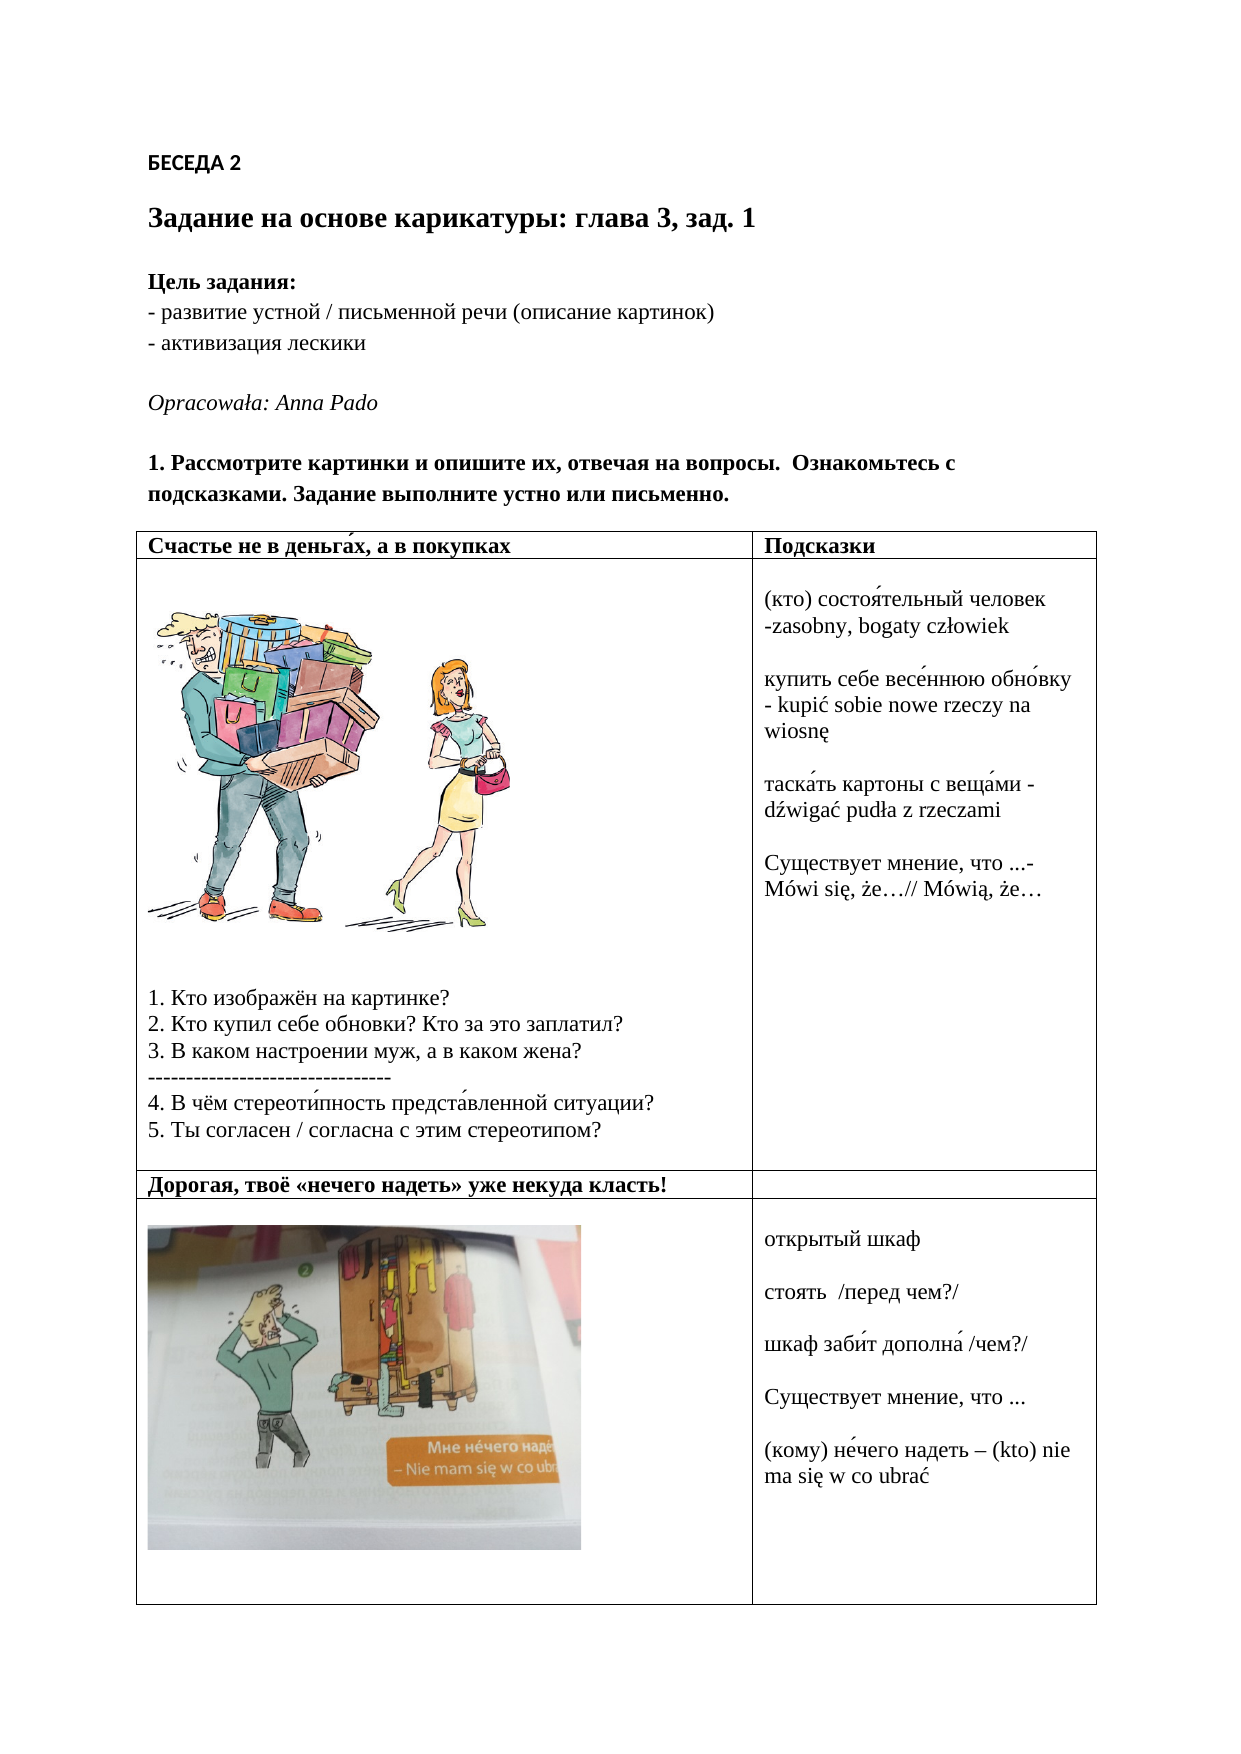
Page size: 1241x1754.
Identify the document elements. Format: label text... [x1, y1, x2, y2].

picture [147, 1225, 582, 1550]
table_header Подсказки [753, 532, 1096, 558]
text Задание на основе карикатуры: глава 3, зад. 1 Цель задания: - развитие устной / письменной речи (описание картинок) - активизация лескики Opracowała: Anna Pado 1. Рассмотрите картинки и опишите их, отвечая на вопросы. Ознакомьтесь с подсказками. Задание выполните устно или письменно. [148, 201, 1093, 506]
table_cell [753, 1199, 1096, 1604]
text БЕСЕДА 2 [148, 148, 1093, 176]
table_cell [137, 1199, 752, 1604]
table_cell 1. Кто изображён на картинке? 2. Кто купил себе обновки? Кто за это заплатил? 3. В каком настроении муж, а в каком жена? -------------------------------- 4. В чём стереоти́пность предста́вленной ситуации? 5. Ты согласен / согласна с этим стереотипом? [137, 559, 752, 1170]
table_cell (кто) состоя́тельный человек -zasobny, bogaty człowiek купить себе весе́ннюю обно́вку - kupić sobie nowe rzeczy na wiosnę таска́ть картоны с веща́ми - dźwigać pudła z rzeczami Существует мнение, что ...- Mówi się, że…// Mówią, że… [753, 559, 1096, 1170]
table_cell Дорогая, твоё «нечего надеть» уже некуда класть! [137, 1171, 752, 1198]
table_cell [753, 1171, 1096, 1198]
table_header Счастье не в деньга́х, а в покупках [137, 532, 752, 558]
